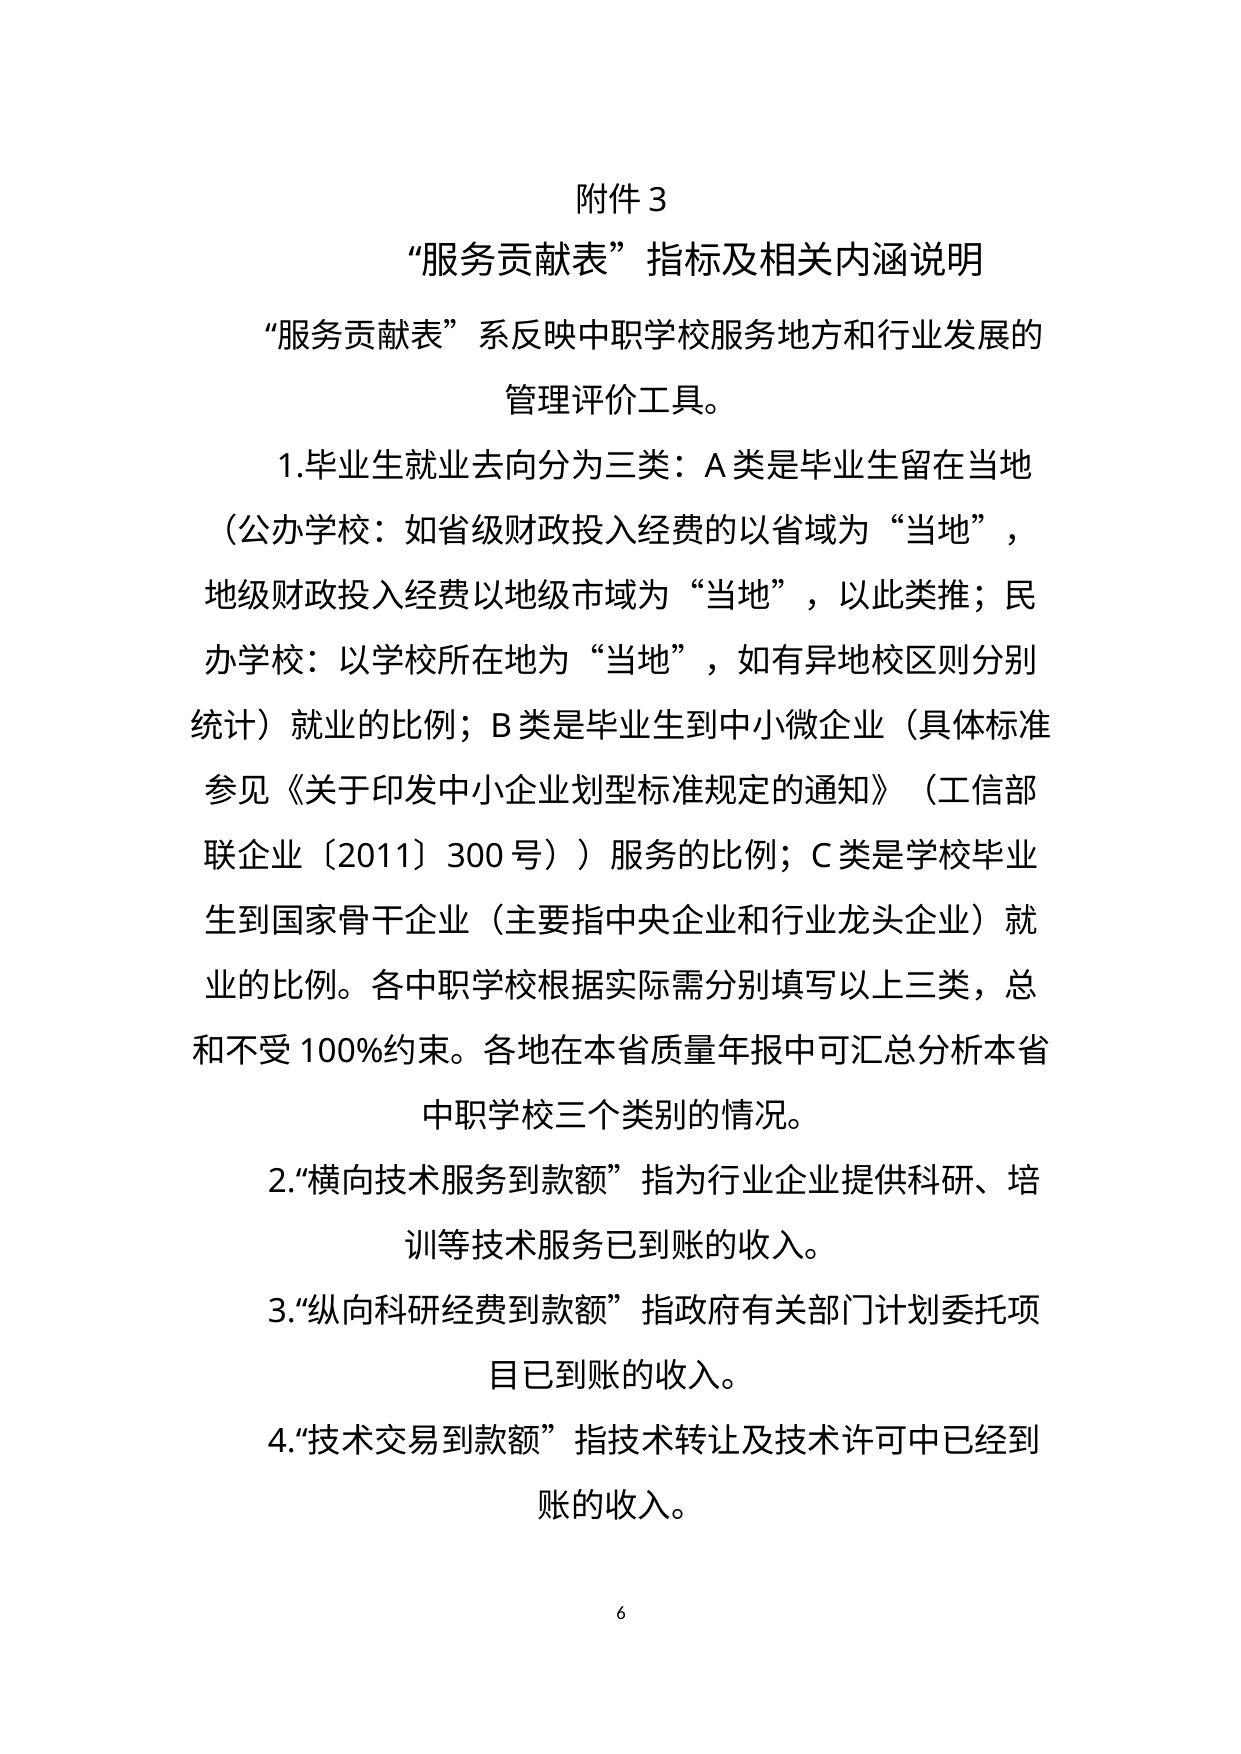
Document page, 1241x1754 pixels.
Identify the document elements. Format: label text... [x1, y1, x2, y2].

text 2.“横向技术服务到款额”指为行业企业提供科研、培训等技术服务已到账的收入。 [189, 1145, 1053, 1275]
text “服务贡献表”系反映中职学校服务地方和行业发展的管理评价工具。 [189, 300, 1053, 430]
text 附件3 [189, 164, 1053, 229]
text 4.“技术交易到款额”指技术转让及技术许可中已经到账的收入。 [189, 1405, 1053, 1535]
text 3.“纵向科研经费到款额”指政府有关部门计划委托项目已到账的收入。 [189, 1275, 1053, 1405]
text “服务贡献表”指标及相关内涵说明 [189, 229, 1053, 284]
text 1.毕业生就业去向分为三类：A类是毕业生留在当地（公办学校：如省级财政投入经费的以省域为“当地”，地级财政投入经费以地级市域为“当地”，以此类推；民办学校：以学校所在地为“当地”，如有异地校区则分别统计）就业的比例；B类是毕业生到中小微企业（具体标准参见《关于印发中小企业划型标准规定的通知》（工信部联企业〔2011〕300号））服务的比例；C类是学校毕业生到国家骨干企业（主要指中央企业和行业龙头企业）就业的比例。各中职学校根据实际需分别填写以上三类，总和不受100%约束。各地在本省质量年报中可汇总分析本省中职学校三个类别的情况。 [189, 430, 1053, 1145]
